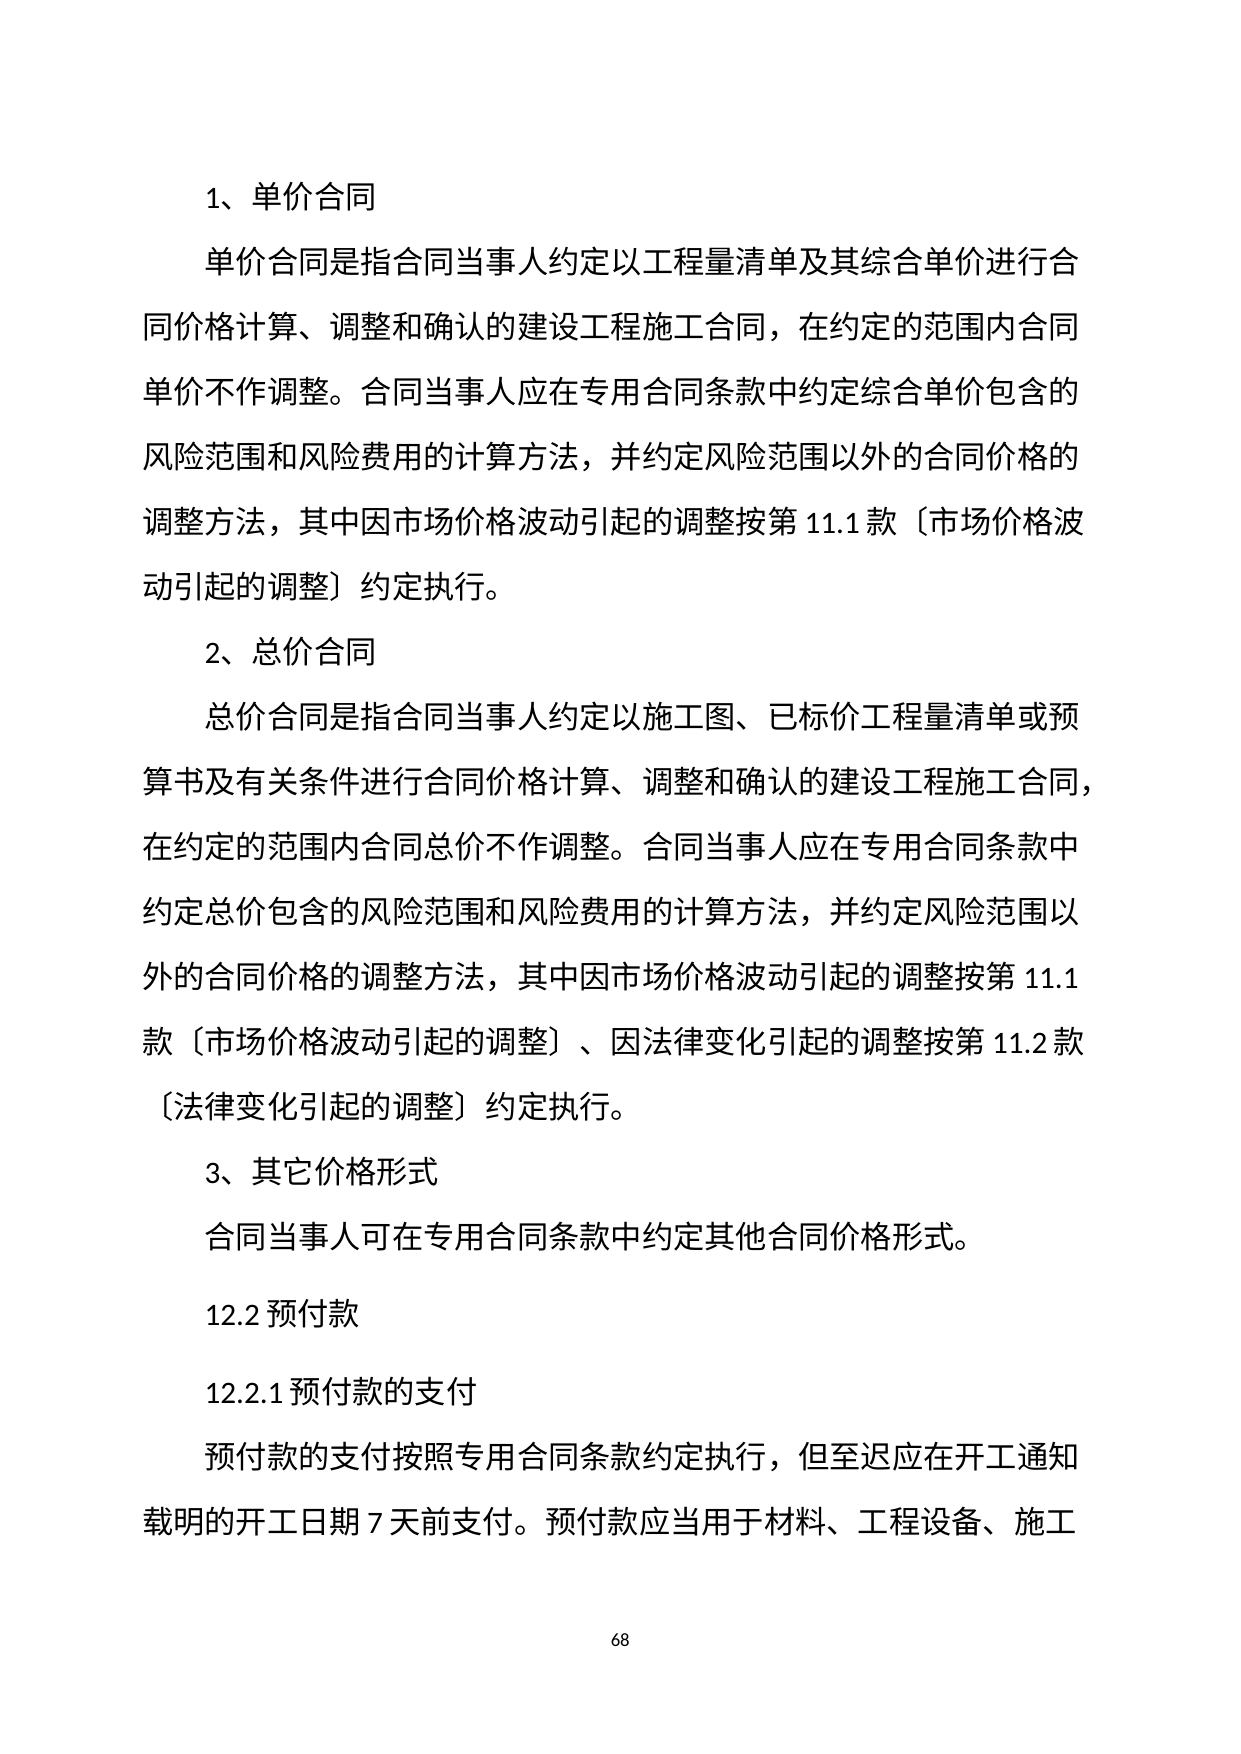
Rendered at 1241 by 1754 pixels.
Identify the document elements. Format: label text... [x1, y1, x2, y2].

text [142, 1422, 1098, 1552]
text 单价合同是指合同当事人约定以工程量清单及其综合单价进行合同价格计算、调整和确认的建设工程施工合同，在约定的范围内合同单价不作调整。合同当事人应在专用合同条款中约定综合单价包含的风险范围和风险费用的计算方法，并约定风险范围以外的合同价格的调整方法，其中因市场价格波动引起的调整按第11.1款〔市场价格波动引起的调整〕约定执行。 [142, 227, 1098, 617]
subtitle 12.2预付款 [142, 1279, 1098, 1344]
text 12.2.1预付款的支付 [142, 1357, 1098, 1422]
text 合同当事人可在专用合同条款中约定其他合同价格形式。 [142, 1202, 1098, 1267]
text 3、其它价格形式 [142, 1137, 1098, 1202]
text 总价合同是指合同当事人约定以施工图、已标价工程量清单或预算书及有关条件进行合同价格计算、调整和确认的建设工程施工合同，在约定的范围内合同总价不作调整。合同当事人应在专用合同条款中约定总价包含的风险范围和风险费用的计算方法，并约定风险范围以外的合同价格的调整方法，其中因市场价格波动引起的调整按第11.1款〔市场价格波动引起的调整〕、因法律变化引起的调整按第11.2款〔法律变化引起的调整〕约定执行。 [142, 682, 1098, 1137]
text 1、单价合同 [142, 162, 1098, 227]
text 2、总价合同 [142, 617, 1098, 682]
